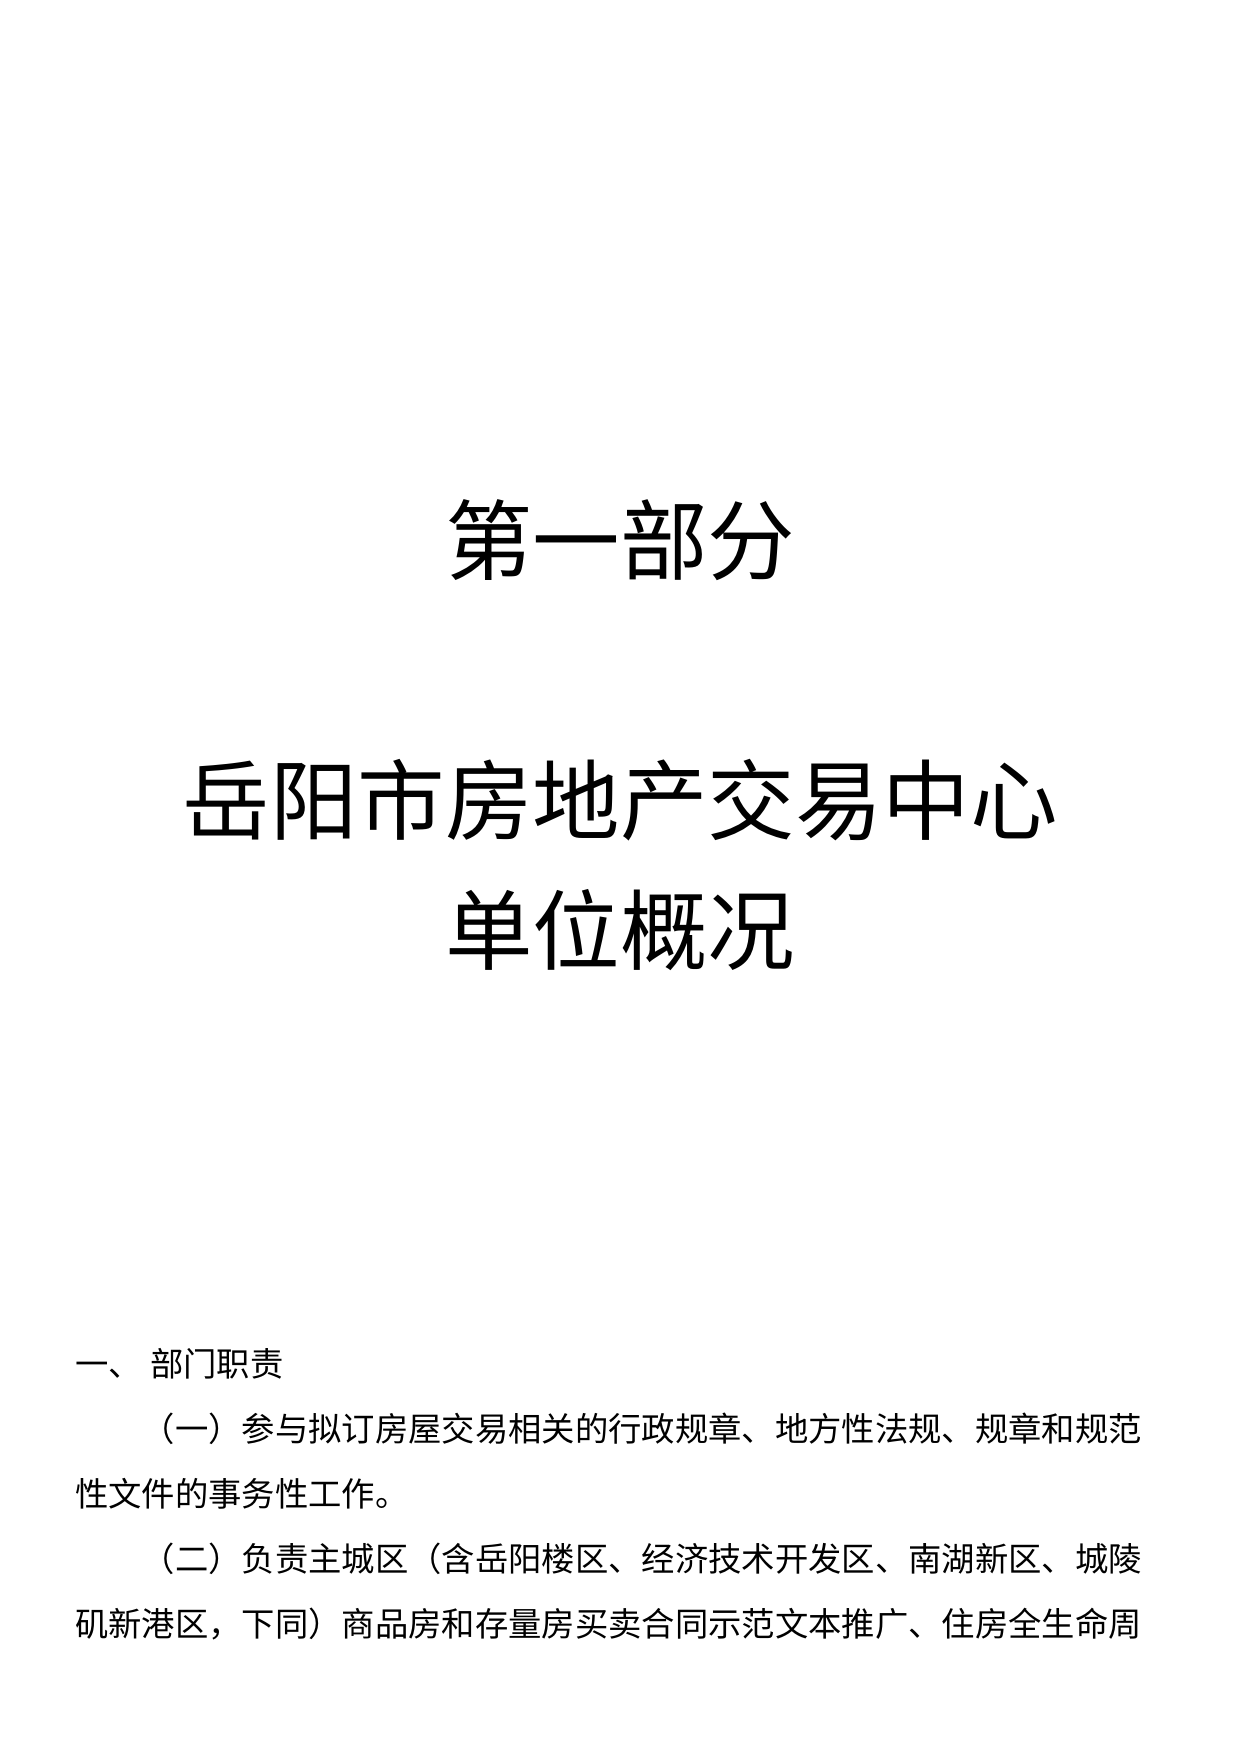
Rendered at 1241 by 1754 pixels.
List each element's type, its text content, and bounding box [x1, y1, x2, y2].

text 第一部分 [75, 471, 1165, 601]
text 岳阳市房地产交易中心 [75, 731, 1165, 861]
text （一）参与拟订房屋交易相关的行政规章、地方性法规、规章和规范性文件的事务性工作。 [75, 1395, 1165, 1525]
text 单位概况 [75, 861, 1165, 991]
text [75, 1525, 1165, 1655]
list 部门职责 [75, 1330, 1165, 1395]
